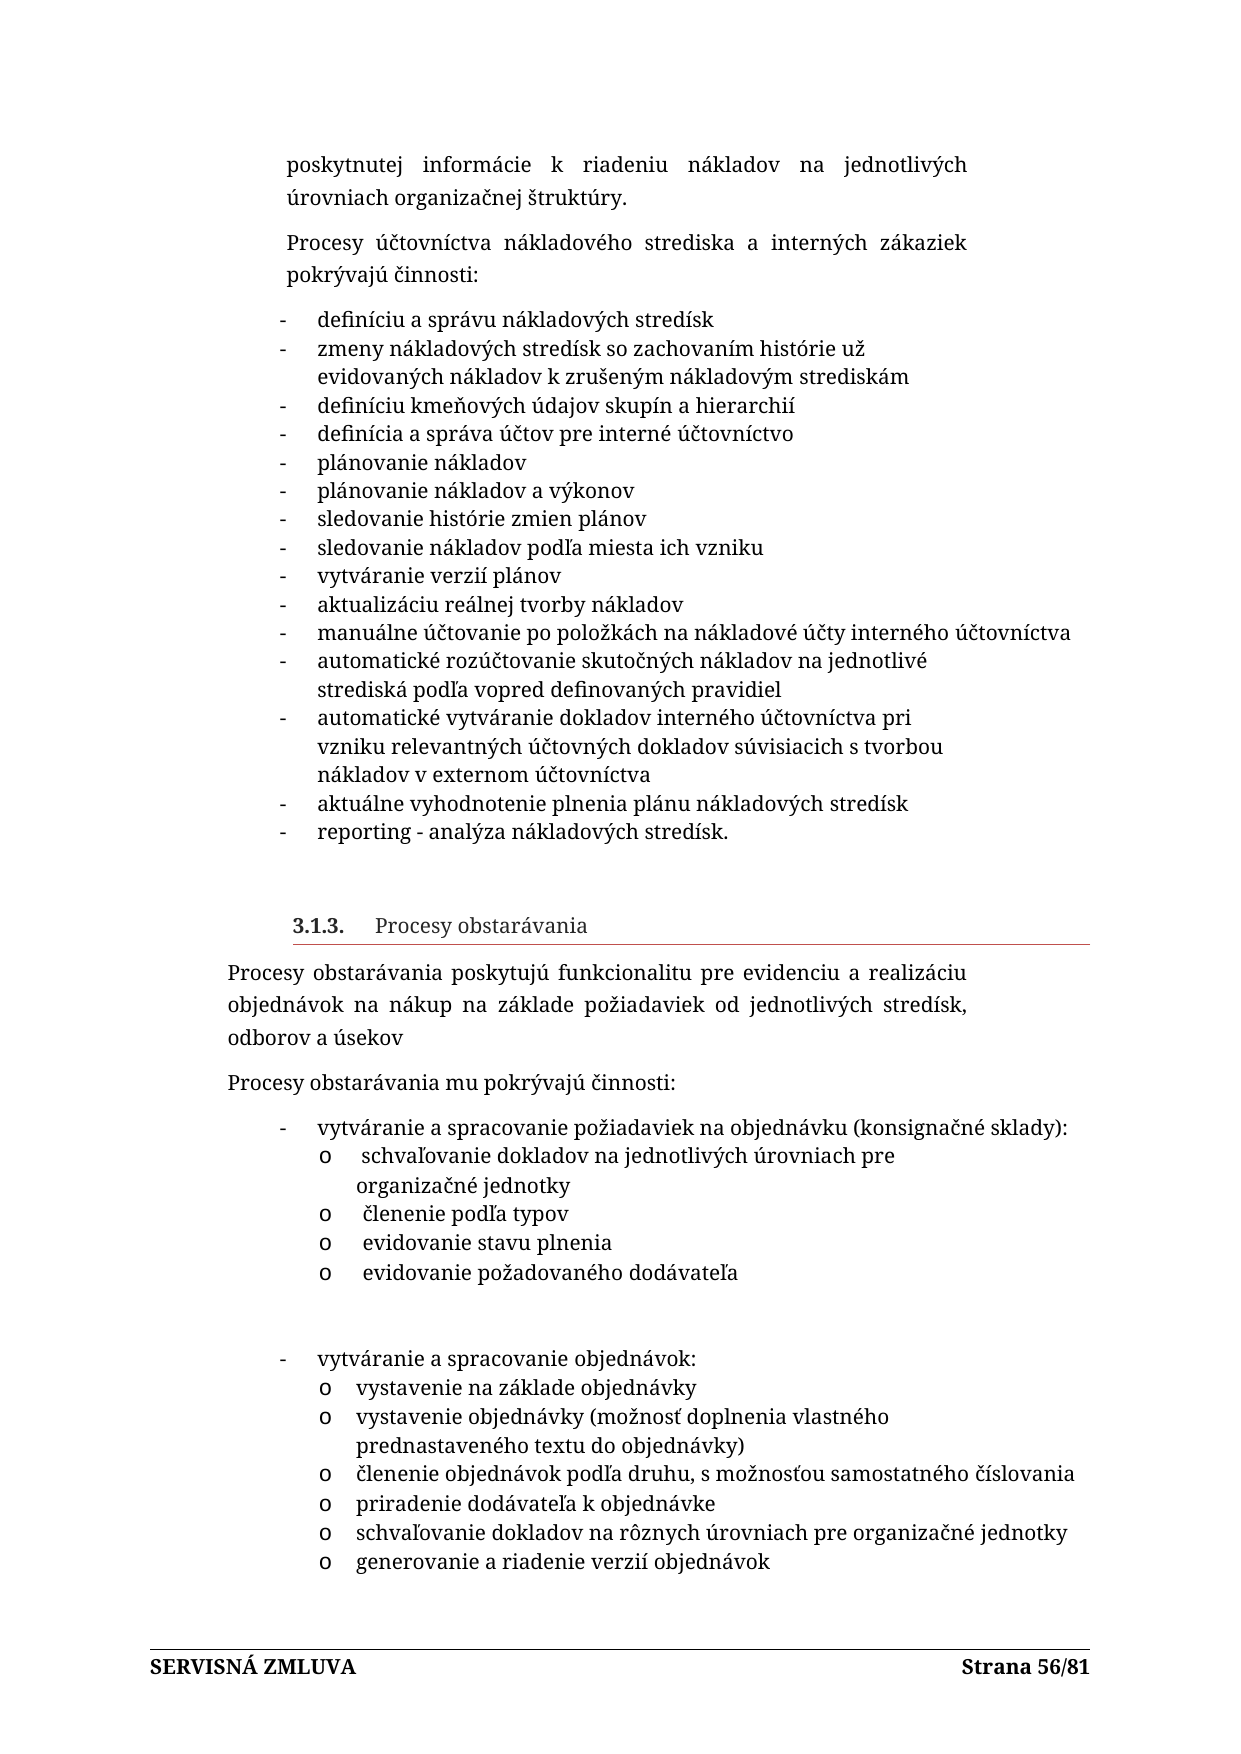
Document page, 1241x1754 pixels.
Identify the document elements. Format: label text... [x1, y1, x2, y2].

list aktualizáciu reálnej tvorby nákladov [279, 590, 1090, 618]
list definíciu kmeňových údajov skupín a hierarchií [279, 391, 1090, 419]
list aktuálne vyhodnotenie plnenia plánu nákladových stredísk [279, 789, 1090, 817]
list generovanie a riadenie verzií objednávok [318, 1547, 1090, 1576]
list definícia a správa účtov pre interné účtovníctvo [279, 419, 1090, 448]
list vystavenie objednávky (možnosť doplnenia vlastného prednastaveného textu do objednávky) [318, 1402, 967, 1459]
list priradenie dodávateľa k objednávke [318, 1489, 1090, 1518]
text Procesy obstarávania mu pokrývajú činnosti: [227, 1068, 1090, 1097]
list vytváranie a spracovanie požiadaviek na objednávku (konsignačné sklady): [279, 1113, 1090, 1142]
list evidovanie stavu plnenia [318, 1228, 1090, 1258]
list plánovanie nákladov [279, 448, 1090, 476]
list schvaľovanie dokladov na rôznych úrovniach pre organizačné jednotky [318, 1518, 1090, 1547]
list členenie podľa typov [318, 1199, 1090, 1228]
list evidovanie požadovaného dodávateľa [318, 1258, 1090, 1287]
subtitle Procesy obstarávania [293, 912, 1090, 944]
list definíciu a správu nákladových stredísk [279, 305, 967, 334]
list schvaľovanie dokladov na jednotlivých úrovniach pre organizačné jednotky [318, 1142, 968, 1199]
list automatické vytváranie dokladov interného účtovníctva pri vzniku relevantných účtovných dokladov súvisiacich s tvorbou nákladov v externom účtovníctva [279, 703, 967, 789]
text Procesy obstarávania poskytujú funkcionalitu pre evidenciu a realizáciu objednávok na nákup na základe požiadaviek od jednotlivých stredísk, odborov a úsekov [227, 958, 968, 1051]
list sledovanie nákladov podľa miesta ich vzniku [279, 533, 1090, 561]
text Procesy účtovníctva nákladového strediska a interných zákaziek pokrývajú činnosti: [286, 228, 967, 289]
list reporting - analýza nákladových stredísk. [279, 817, 1090, 846]
list členenie objednávok podľa druhu, s možnosťou samostatného číslovania [318, 1459, 1090, 1489]
list automatické rozúčtovanie skutočných nákladov na jednotlivé strediská podľa vopred definovaných pravidiel [279, 647, 968, 703]
list plánovanie nákladov a výkonov [279, 476, 1090, 504]
list vystavenie na základe objednávky [318, 1373, 1090, 1402]
list manuálne účtovanie po položkách na nákladové účty interného účtovníctva [279, 618, 1090, 647]
list vytváranie a spracovanie objednávok: [279, 1344, 1090, 1373]
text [286, 150, 968, 211]
list vytváranie verzií plánov [279, 561, 1090, 590]
list zmeny nákladových stredísk so zachovaním histórie už evidovaných nákladov k zrušeným nákladovým strediskám [279, 334, 968, 391]
list sledovanie histórie zmien plánov [279, 504, 1090, 533]
